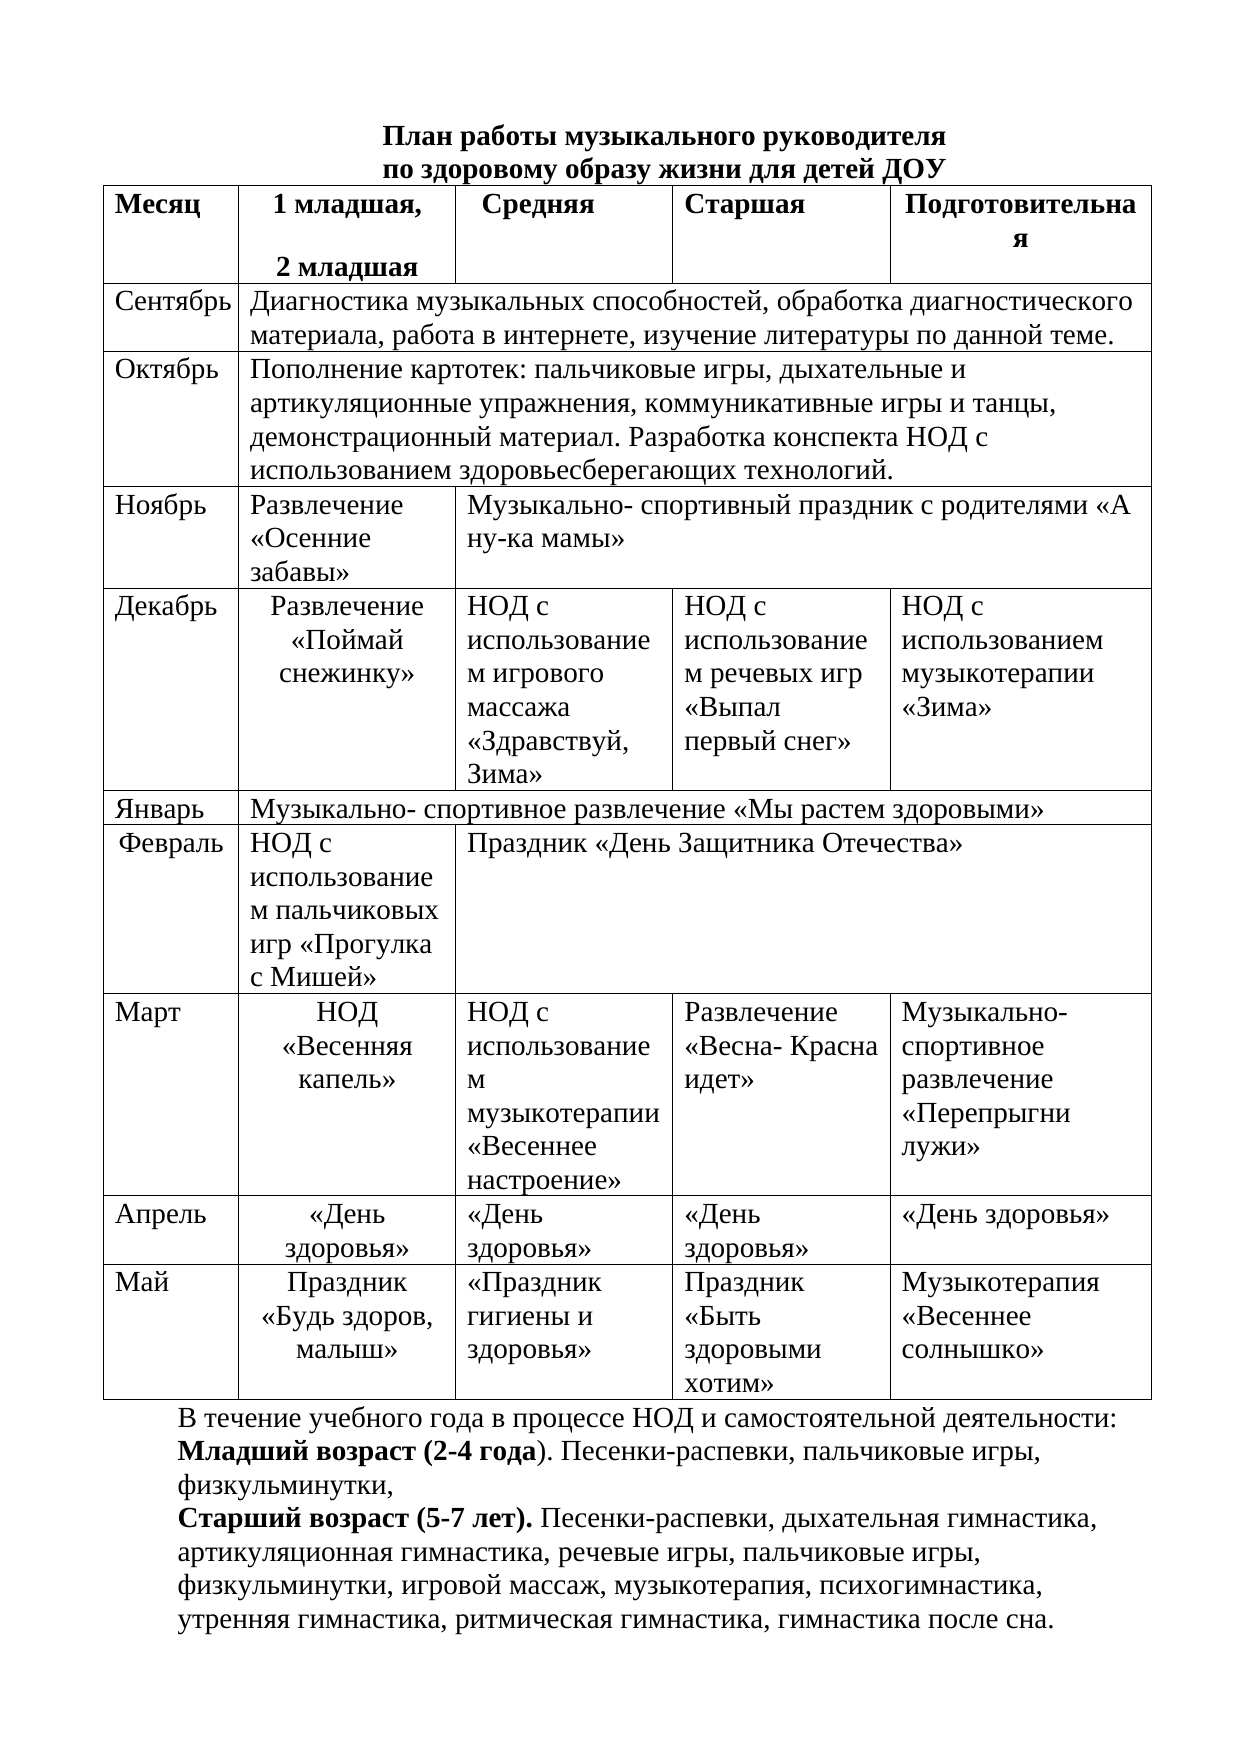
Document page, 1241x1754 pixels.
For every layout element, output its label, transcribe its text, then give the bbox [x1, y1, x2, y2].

table_cell НОД с использованием музыкотерапии «Весеннее настроение» [456, 994, 672, 1195]
table_cell НОД с использованием музыкотерапии «Зима» [891, 589, 1151, 790]
table_cell Декабрь [104, 589, 238, 790]
table_cell «День здоровья» [456, 1196, 672, 1263]
table_cell Январь [104, 791, 238, 824]
table_cell «День здоровья» [891, 1196, 1151, 1263]
table_header Месяц [104, 186, 238, 282]
table_header Подготовительная [891, 186, 1151, 282]
table_cell Сентябрь [104, 284, 238, 351]
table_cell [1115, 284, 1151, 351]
table_cell Пополнение картотек: пальчиковые игры, дыхательные и артикуляционные упражнения, коммуникативные игры и танцы, демонстрационный материал. Разработка конспекта НОД с использованием здоровьесберегающих технологий. [894, 352, 1151, 486]
table_cell «День здоровья» [239, 1196, 455, 1263]
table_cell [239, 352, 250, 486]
table_header 1 младшая, 2 младшая [239, 186, 455, 282]
table_header Средняя [456, 186, 672, 282]
table_cell Апрель [104, 1196, 238, 1263]
table_cell Развлечение «Весна- Красна идет» [673, 994, 890, 1195]
table_cell Музыкотерапия «Весеннее солнышко» [891, 1265, 1151, 1399]
table_cell «Праздник гигиены и здоровья» [456, 1265, 672, 1399]
table_cell НОД с использованием речевых игр «Выпал первый снег» [673, 589, 890, 790]
table_cell Праздник «Будь здоров, малыш» [239, 1265, 455, 1399]
table_cell Март [104, 994, 238, 1195]
table_cell Музыкально- спортивный праздник с родителями «А ну-ка мамы» [456, 487, 1151, 587]
table_cell «День здоровья» [673, 1196, 890, 1263]
table_cell Февраль [104, 825, 238, 993]
text Старший возраст (5-7 лет). Песенки-распевки, дыхательная гимнастика, артикуляционная гимнастика, речевые игры, пальчиковые игры, физкульминутки, игровой массаж, музыкотерапия, психогимнастика, утренняя гимнастика, ритмическая гимнастика, гимнастика после сна. [177, 1500, 1152, 1634]
table_cell Май [104, 1265, 238, 1399]
text по здоровому образу жизни для детей ДОУ [177, 152, 1152, 185]
table_cell Развлечение «Поймай снежинку» [239, 589, 455, 790]
text В течение учебного года в процессе НОД и самостоятельной деятельности: [177, 1400, 1152, 1433]
text Младший возраст (2-4 года). Песенки-распевки, пальчиковые игры, физкульминутки, [177, 1433, 1152, 1500]
table_cell НОД с использованием пальчиковых игр «Прогулка с Мишей» [239, 825, 455, 993]
text План работы музыкального руководителя [177, 118, 1152, 152]
table_cell НОД «Весенняя капель» [239, 994, 455, 1195]
table_cell Праздник «Быть здоровыми хотим» [673, 1265, 890, 1399]
table_header Старшая [673, 186, 890, 282]
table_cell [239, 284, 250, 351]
table_cell Музыкально- спортивное развлечение «Перепрыгни лужи» [891, 994, 1151, 1195]
table_cell Праздник «День Защитника Отечества» [456, 825, 1151, 993]
table_cell Музыкально- спортивное развлечение «Мы растем здоровыми» [239, 791, 1151, 824]
table_cell Октябрь [104, 352, 238, 486]
table_cell Развлечение «Осенние забавы» [239, 487, 455, 587]
table_cell НОД с использованием игрового массажа «Здравствуй, Зима» [456, 589, 672, 790]
table_cell Ноябрь [104, 487, 238, 587]
